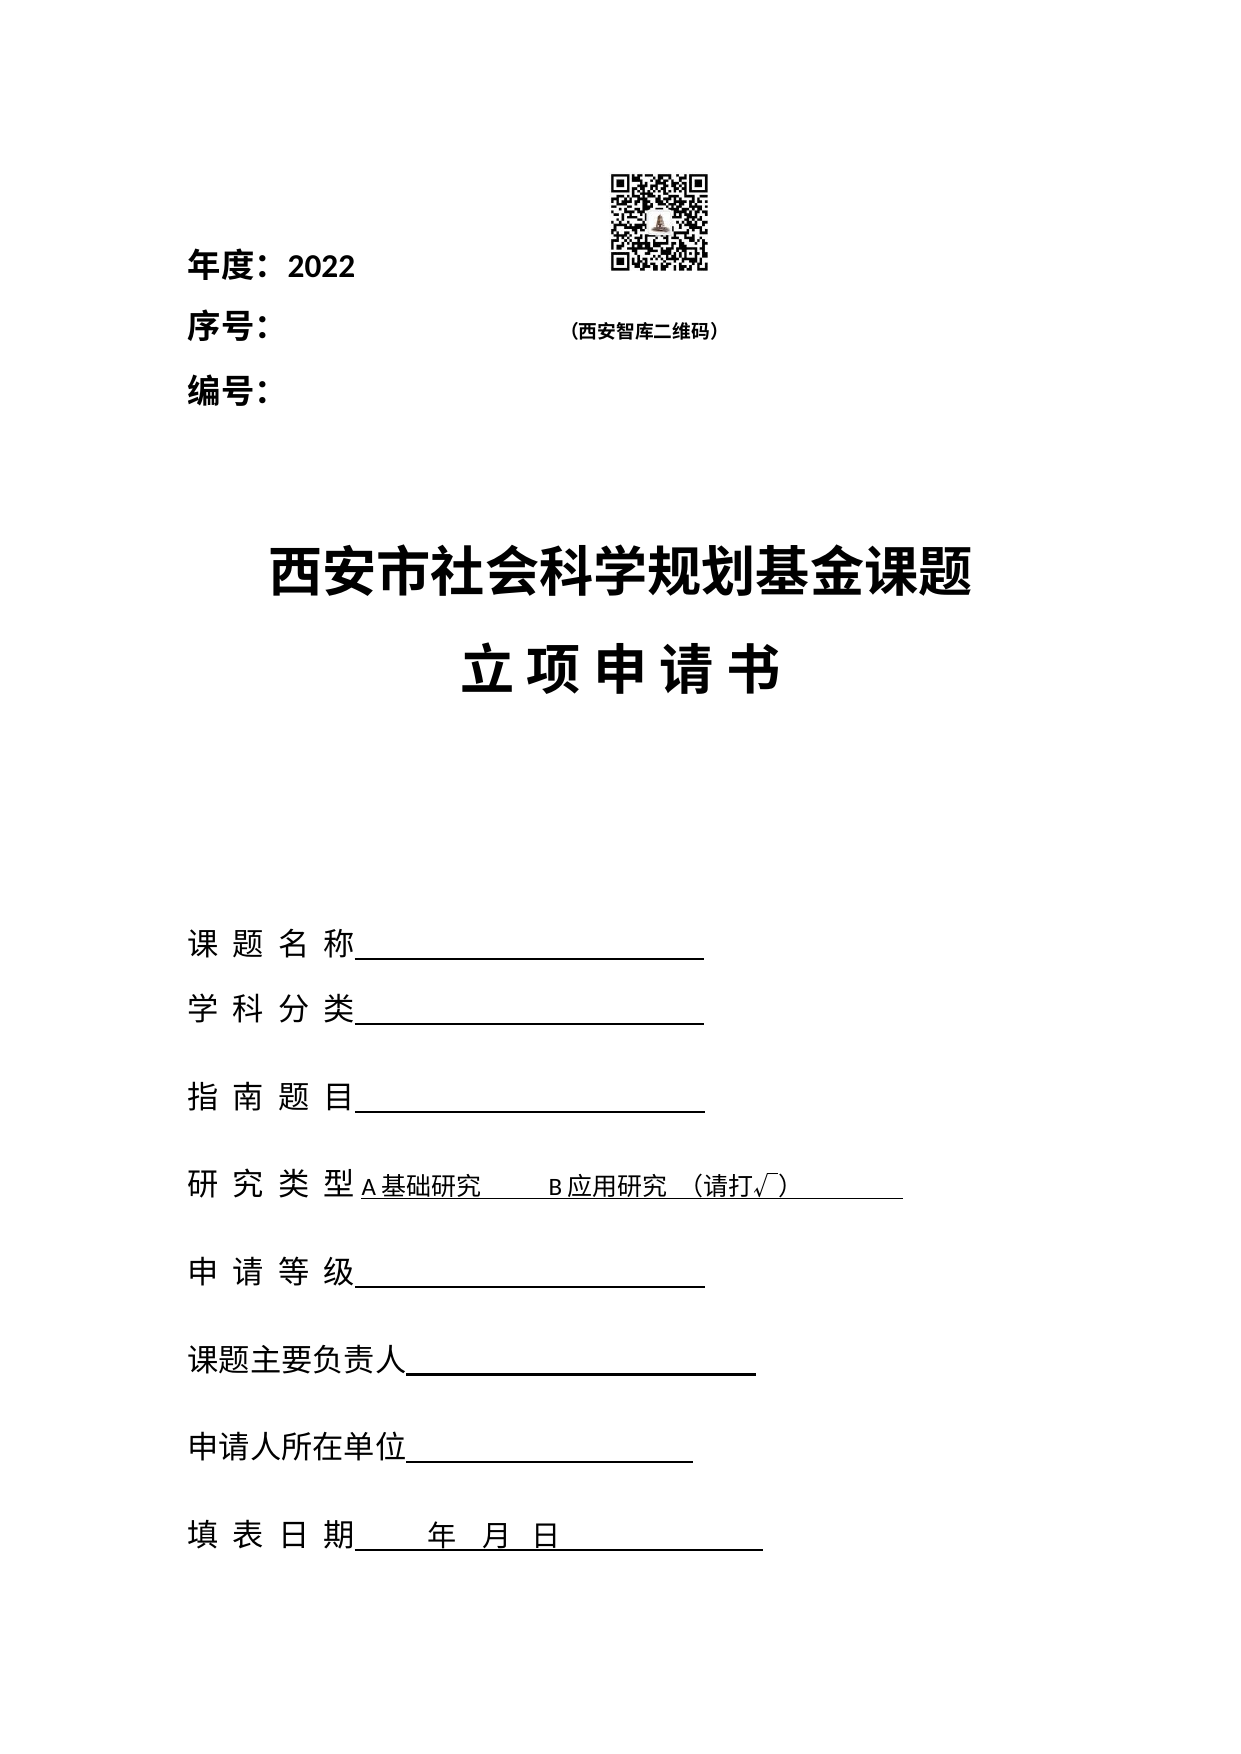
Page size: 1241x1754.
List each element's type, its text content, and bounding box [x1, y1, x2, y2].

text 课题主要负责人 [187, 1325, 1053, 1390]
text 指 南 题 目 [187, 1062, 1053, 1127]
text 西安市社会科学规划基金课题 [187, 519, 1053, 617]
text 序号： （西安智库二维码） [187, 292, 1053, 357]
text 填 表 日 期 年 月 日 [187, 1500, 1053, 1565]
text 编号： [187, 357, 1053, 422]
text 学 科 分 类 [187, 974, 1053, 1039]
text 立 项 申 请 书 [187, 617, 1053, 714]
text 申 请 等 级 [187, 1237, 1053, 1302]
text 申请人所在单位 [187, 1412, 1053, 1477]
text 年度：2022 [187, 162, 1053, 292]
text 课 题 名 称 [187, 909, 1053, 974]
picture [603, 166, 715, 278]
text 研 究 类 型 A基础研究 B应用研究 （请打√） [187, 1150, 1053, 1215]
